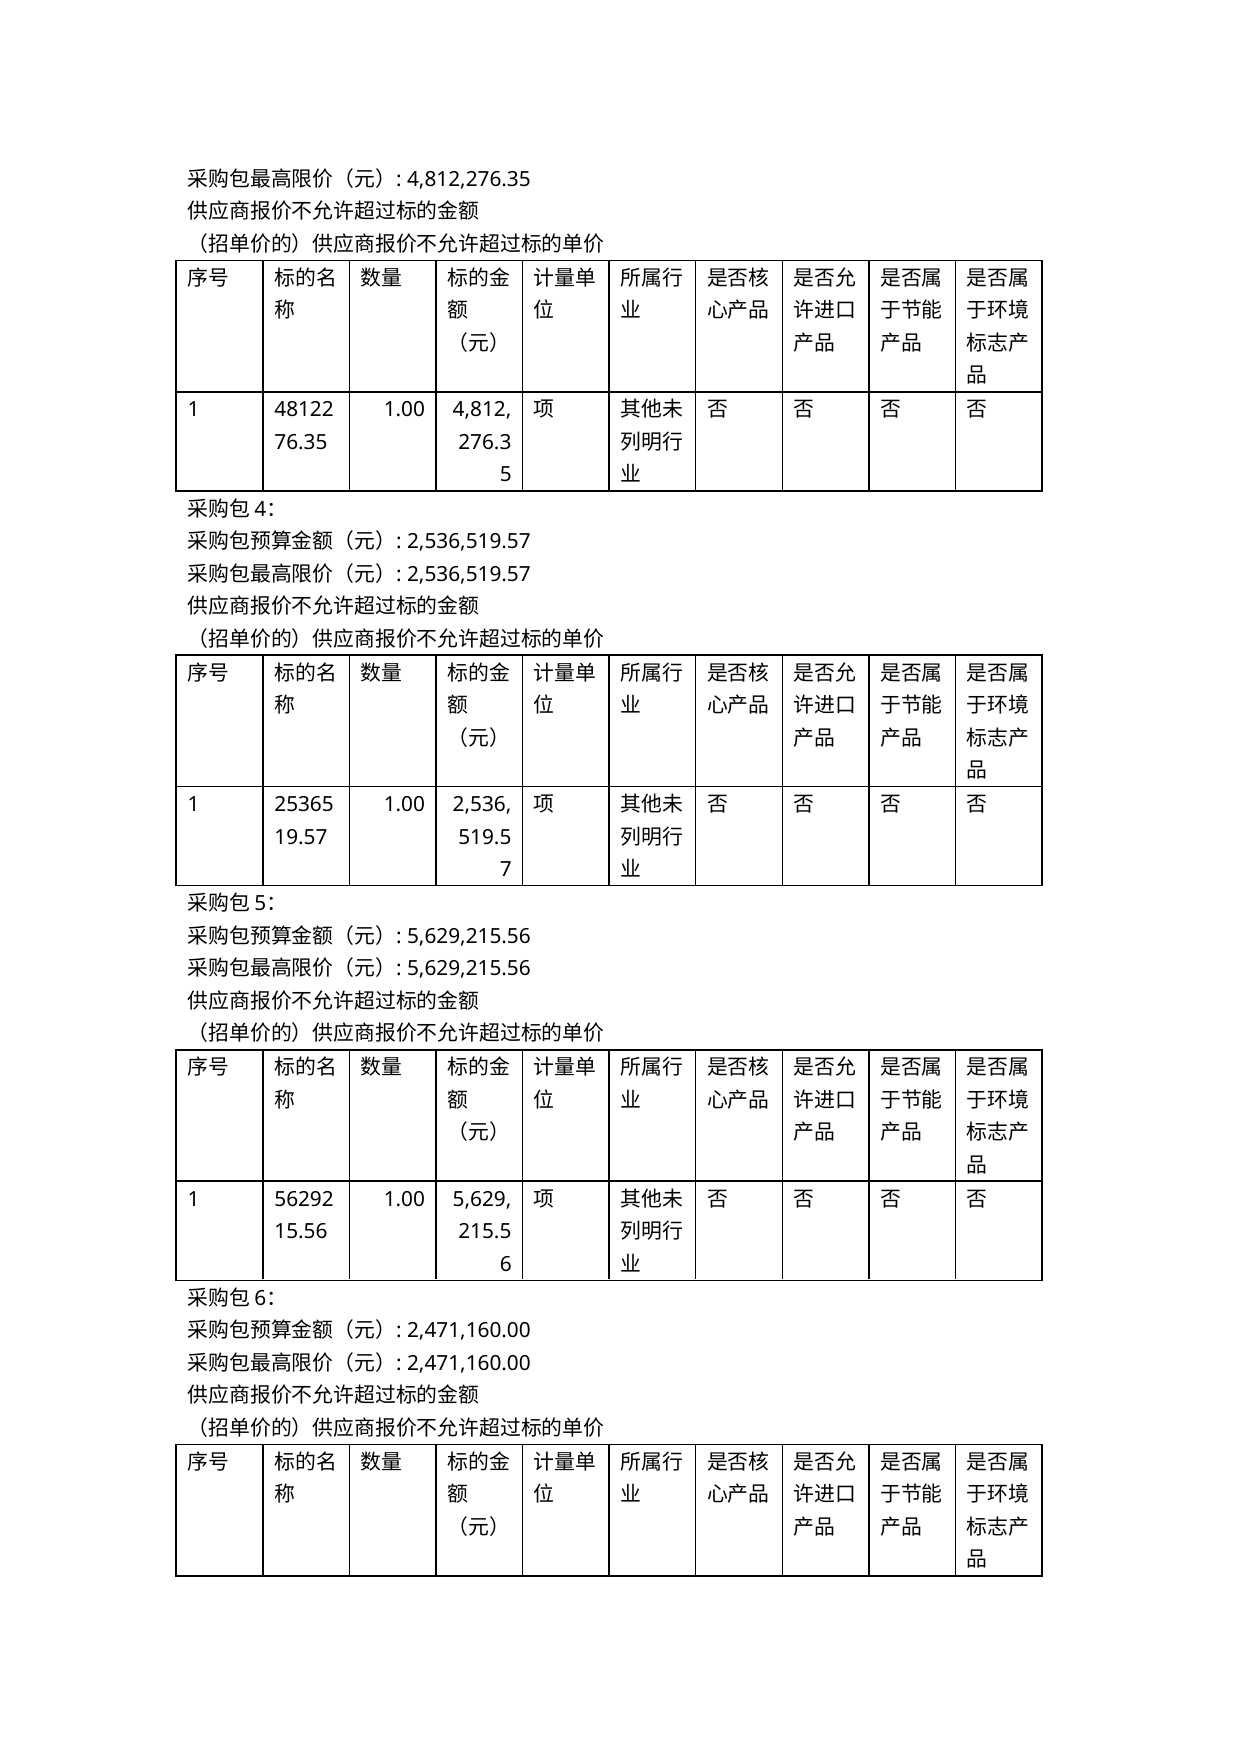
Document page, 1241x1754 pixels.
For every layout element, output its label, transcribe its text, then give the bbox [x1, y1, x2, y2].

text 采购包最高限价（元）: 5,629,215.56 [187, 951, 1053, 984]
table_header 标的名称 [264, 1445, 349, 1575]
table_header 数量 [350, 1445, 435, 1575]
table_cell 其他未列明行业 [610, 1182, 695, 1279]
table_cell 2536519.57 [264, 787, 349, 885]
table_cell 1 [177, 787, 262, 885]
table_header 标的金额 （元） [437, 656, 522, 786]
table_cell 否 [870, 787, 955, 885]
table_header 是否属于环境标志产品 [956, 656, 1041, 786]
table_header 标的名称 [264, 656, 349, 786]
text 供应商报价不允许超过标的金额 [187, 984, 1053, 1016]
table_header 是否允许进口产品 [783, 261, 868, 391]
text 采购包最高限价（元）: 4,812,276.35 [187, 162, 1053, 194]
table_header 数量 [350, 656, 435, 786]
text 采购包5： [187, 886, 1053, 919]
table_header 是否属于环境标志产品 [956, 1051, 1041, 1180]
text 供应商报价不允许超过标的金额 [187, 589, 1053, 622]
table_header 是否允许进口产品 [783, 1445, 868, 1575]
table_header 计量单位 [523, 261, 608, 391]
table_cell 项 [523, 787, 608, 885]
table_cell 1.00 [350, 393, 435, 490]
table_cell 5629215.56 [264, 1182, 349, 1279]
table_cell 否 [956, 1182, 1041, 1279]
table_cell 否 [783, 393, 868, 490]
table_cell 否 [870, 393, 955, 490]
table_header 所属行业 [610, 261, 695, 391]
text （招单价的）供应商报价不允许超过标的单价 [187, 227, 1053, 259]
table_cell 4,812,276.35 [437, 393, 522, 490]
table_header 是否核心产品 [696, 1051, 782, 1180]
table_header 是否核心产品 [696, 656, 782, 786]
text 采购包4： [187, 492, 1053, 524]
table_header 是否允许进口产品 [783, 1051, 868, 1180]
table_cell 否 [956, 787, 1041, 885]
text 供应商报价不允许超过标的金额 [187, 194, 1053, 227]
text 采购包预算金额（元）: 2,536,519.57 [187, 524, 1053, 557]
table_cell 5,629,215.56 [437, 1182, 522, 1279]
table_cell 1.00 [350, 787, 435, 885]
table_header 标的名称 [264, 261, 349, 391]
table_header 标的金额 （元） [437, 1051, 522, 1180]
table_header 标的名称 [264, 1051, 349, 1180]
table_cell 否 [696, 787, 782, 885]
table_cell 1.00 [350, 1182, 435, 1279]
text （招单价的）供应商报价不允许超过标的单价 [187, 1016, 1053, 1049]
table_cell 否 [696, 393, 782, 490]
table_header 是否核心产品 [696, 1445, 782, 1575]
table_header 是否属于节能产品 [870, 656, 955, 786]
text 供应商报价不允许超过标的金额 [187, 1378, 1053, 1411]
table_header 是否属于环境标志产品 [956, 261, 1041, 391]
table_header 是否核心产品 [696, 261, 782, 391]
table_header 数量 [350, 261, 435, 391]
table_cell 项 [523, 1182, 608, 1279]
table_header 所属行业 [610, 1445, 695, 1575]
table_header 序号 [177, 656, 262, 786]
table_cell 项 [523, 393, 608, 490]
text 采购包6： [187, 1281, 1053, 1313]
table_header 是否属于节能产品 [870, 1445, 955, 1575]
table_header 序号 [177, 1051, 262, 1180]
table_header 计量单位 [523, 1051, 608, 1180]
table_header 是否允许进口产品 [783, 656, 868, 786]
text 采购包预算金额（元）: 5,629,215.56 [187, 919, 1053, 951]
table_cell 1 [177, 393, 262, 490]
table_cell 2,536,519.57 [437, 787, 522, 885]
table_header 标的金额 （元） [437, 261, 522, 391]
table_cell 否 [783, 1182, 868, 1279]
table_header 序号 [177, 261, 262, 391]
table_cell 否 [783, 787, 868, 885]
table_header 是否属于环境标志产品 [956, 1445, 1041, 1575]
table_cell 1 [177, 1182, 262, 1279]
table_cell 否 [870, 1182, 955, 1279]
table_cell 4812276.35 [264, 393, 349, 490]
table_header 是否属于节能产品 [870, 1051, 955, 1180]
table_header 计量单位 [523, 656, 608, 786]
table_cell 其他未列明行业 [610, 393, 695, 490]
table_header 计量单位 [523, 1445, 608, 1575]
text 采购包最高限价（元）: 2,471,160.00 [187, 1346, 1053, 1378]
text 采购包最高限价（元）: 2,536,519.57 [187, 557, 1053, 589]
table_cell 否 [696, 1182, 782, 1279]
table_header 所属行业 [610, 656, 695, 786]
table_header 数量 [350, 1051, 435, 1180]
table_header 标的金额 （元） [437, 1445, 522, 1575]
text （招单价的）供应商报价不允许超过标的单价 [187, 622, 1053, 654]
table_header 是否属于节能产品 [870, 261, 955, 391]
table_cell 其他未列明行业 [610, 787, 695, 885]
table_cell 否 [956, 393, 1041, 490]
text 采购包预算金额（元）: 2,471,160.00 [187, 1313, 1053, 1346]
text （招单价的）供应商报价不允许超过标的单价 [187, 1411, 1053, 1443]
table_header 序号 [177, 1445, 262, 1575]
table_header 所属行业 [610, 1051, 695, 1180]
